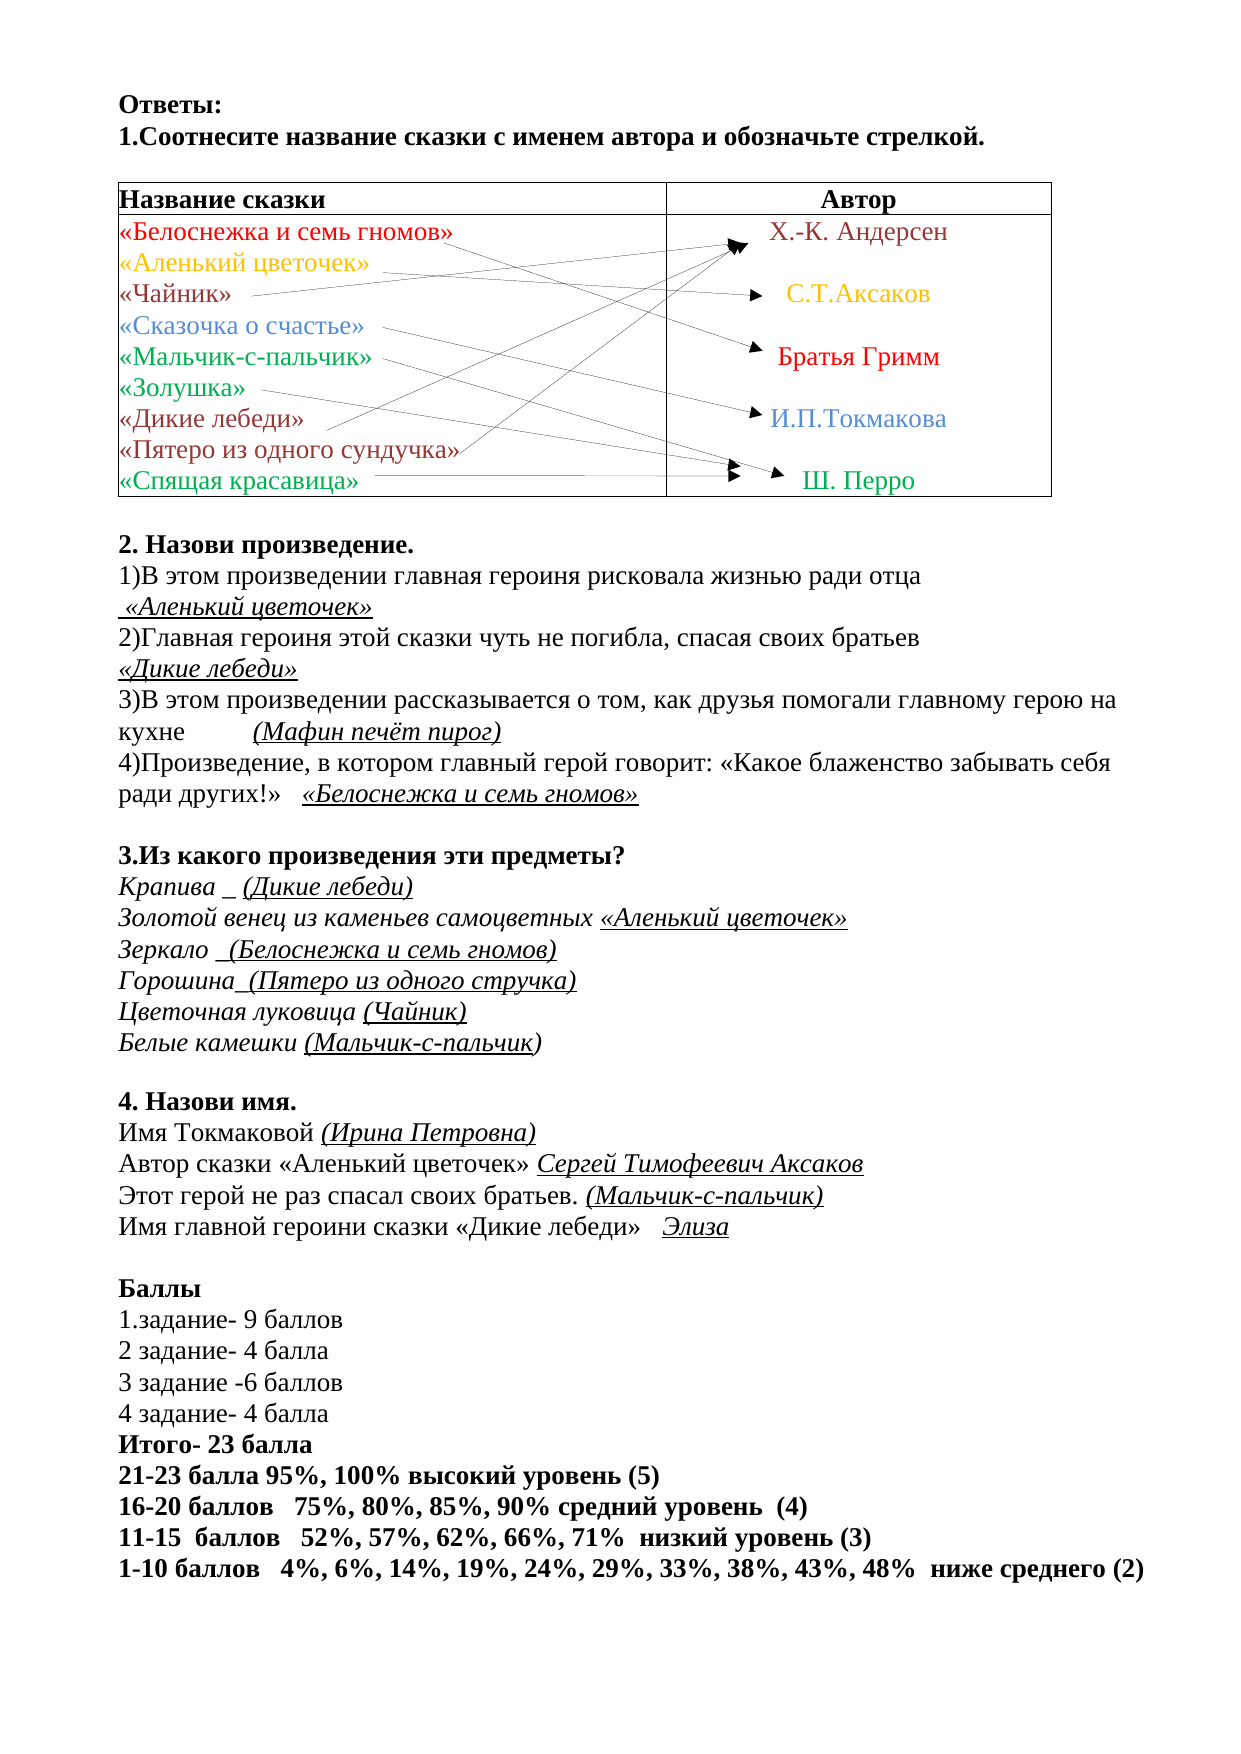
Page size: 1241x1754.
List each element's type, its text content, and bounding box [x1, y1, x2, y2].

text 2)Главная героиня этой сказки чуть не погибла, спасая своих братьев [118, 621, 1152, 652]
text Автор сказки «Аленький цветочек» Сергей Тимофеевич Аксаков [118, 1148, 1152, 1179]
text 4 задание- 4 балла [118, 1397, 1152, 1428]
text 21-23 балла 95%, 100% высокий уровень (5) [118, 1459, 1152, 1490]
text Горошина_(Пятеро из одного стручка) [118, 964, 1152, 995]
text Цветочная луковица (Чайник) [118, 995, 1152, 1026]
text Золотой венец из каменьев самоцветных «Аленький цветочек» [118, 902, 1152, 933]
text «Дикие лебеди» [118, 652, 1152, 683]
text Баллы [118, 1272, 1152, 1303]
text 4. Назови имя. [118, 1085, 1152, 1116]
text 3)В этом произведении рассказывается о том, как друзья помогали главному герою на кухне (Мафин печёт пирог) [118, 683, 1152, 746]
text 2. Назови произведение. [118, 528, 1152, 559]
table_cell «Белоснежка и семь гномов» «Аленький цветочек» «Чайник» «Сказочка о счастье» «Мальчик-с-пальчик» «Золушка» «Дикие лебеди» «Пятеро из одного сундучка» «Спящая красавица» [119, 215, 666, 496]
text 1.Соотнесите название сказки с именем автора и обозначьте стрелкой. [118, 120, 1152, 151]
text 1-10 баллов 4%, 6%, 14%, 19%, 24%, 29%, 33%, 38%, 43%, 48% ниже среднего (2) [118, 1552, 1152, 1584]
text Белые камешки (Мальчик-с-пальчик) [118, 1026, 1152, 1057]
text Имя главной героини сказки «Дикие лебеди» Элиза [118, 1210, 1152, 1241]
text Итого- 23 балла [118, 1428, 1152, 1459]
text 3 задание -6 баллов [118, 1366, 1152, 1397]
text 1)В этом произведении главная героиня рисковала жизнью ради отца [118, 559, 1152, 590]
table_header Автор [667, 183, 1051, 214]
text 3.Из какого произведения эти предметы? [118, 839, 1152, 870]
text 2 задание- 4 балла [118, 1334, 1152, 1366]
text «Аленький цветочек» [118, 590, 1152, 621]
table_cell Х.-К. Андерсен С.Т.Аксаков Братья Гримм И.П.Токмакова Ш. Перро [667, 215, 1051, 496]
text Имя Токмаковой (Ирина Петровна) [118, 1116, 1152, 1148]
table_header Название сказки [119, 183, 666, 214]
text Зеркало _(Белоснежка и семь гномов) [118, 933, 1152, 964]
text Ответы: [118, 89, 1152, 120]
text 11-15 баллов 52%, 57%, 62%, 66%, 71% низкий уровень (3) [118, 1521, 1152, 1552]
text Крапива _ (Дикие лебеди) [118, 870, 1152, 902]
text 4)Произведение, в котором главный герой говорит: «Какое блаженство забывать себя ради других!» «Белоснежка и семь гномов» [118, 746, 1152, 808]
text 16-20 баллов 75%, 80%, 85%, 90% средний уровень (4) [118, 1490, 1152, 1521]
text 1.задание- 9 баллов [118, 1303, 1152, 1334]
text Этот герой не раз спасал своих братьев. (Мальчик-с-пальчик) [118, 1179, 1152, 1210]
